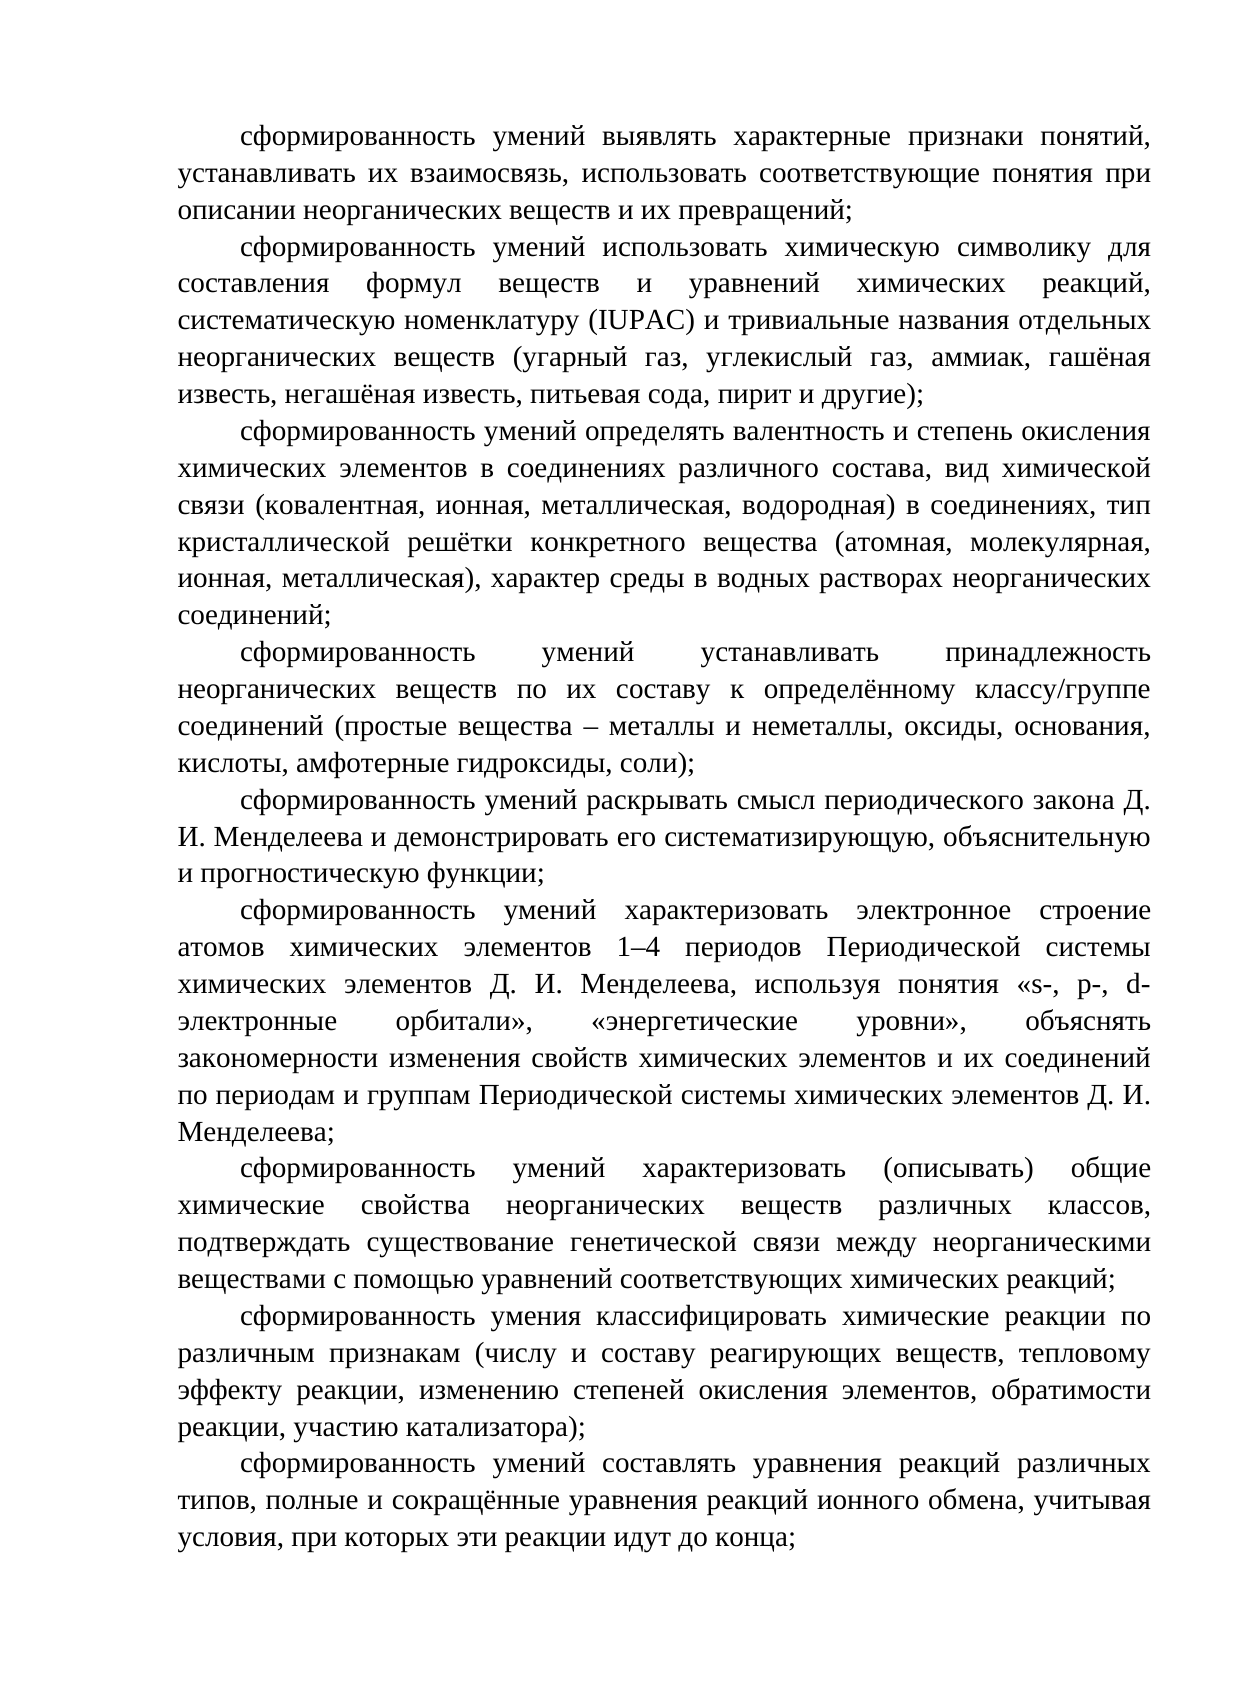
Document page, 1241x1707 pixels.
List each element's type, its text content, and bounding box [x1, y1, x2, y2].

text сформированность умений использовать химическую символику для составления формул веществ и уравнений химических реакций, систематическую номенклатуру (IUPAC) и тривиальные названия отдельных неорганических веществ (угарный газ, углекислый газ, аммиак, гашёная известь, негашёная известь, питьевая сода, пирит и другие); [177, 229, 1152, 410]
text сформированность умений выявлять характерные признаки понятий, устанавливать их взаимосвязь, использовать соответствующие понятия при описании неорганических веществ и их превращений; [177, 118, 1152, 225]
text сформированность умений характеризовать (описывать) общие химические свойства неорганических веществ различных классов, подтверждать существование генетической связи между неорганическими веществами с помощью уравнений соответствующих химических реакций; [177, 1151, 1152, 1295]
text сформированность умений устанавливать принадлежность неорганических веществ по их составу к определённому классу/группе соединений (простые вещества – металлы и неметаллы, оксиды, основания, кислоты, амфотерные гидроксиды, соли); [177, 634, 1152, 778]
text сформированность умений определять валентность и степень окисления химических элементов в соединениях различного состава, вид химической связи (ковалентная, ионная, металлическая, водородная) в соединениях, тип кристаллической решётки конкретного вещества (атомная, молекулярная, ионная, металлическая), характер среды в водных растворах неорганических соединений; [177, 413, 1152, 631]
text сформированность умений раскрывать смысл периодического закона Д. И. Менделеева и демонстрировать его систематизирующую, объяснительную и прогностическую функции; [177, 782, 1152, 889]
text сформированность умений составлять уравнения реакций различных типов, полные и сокращённые уравнения реакций ионного обмена, учитывая условия, при которых эти реакции идут до конца; [177, 1446, 1152, 1553]
text сформированность умения классифицировать химические реакции по различным признакам (числу и составу реагирующих веществ, тепловому эффекту реакции, изменению степеней окисления элементов, обратимости реакции, участию катализатора); [177, 1298, 1152, 1442]
text сформированность умений характеризовать электронное строение атомов химических элементов 1–4 периодов Периодической системы химических элементов Д. И. Менделеева, используя понятия «s-, p-, d-электронные орбитали», «энергетические уровни», объяснять закономерности изменения свойств химических элементов и их соединений по периодам и группам Периодической системы химических элементов Д. И. Менделеева; [177, 892, 1152, 1147]
